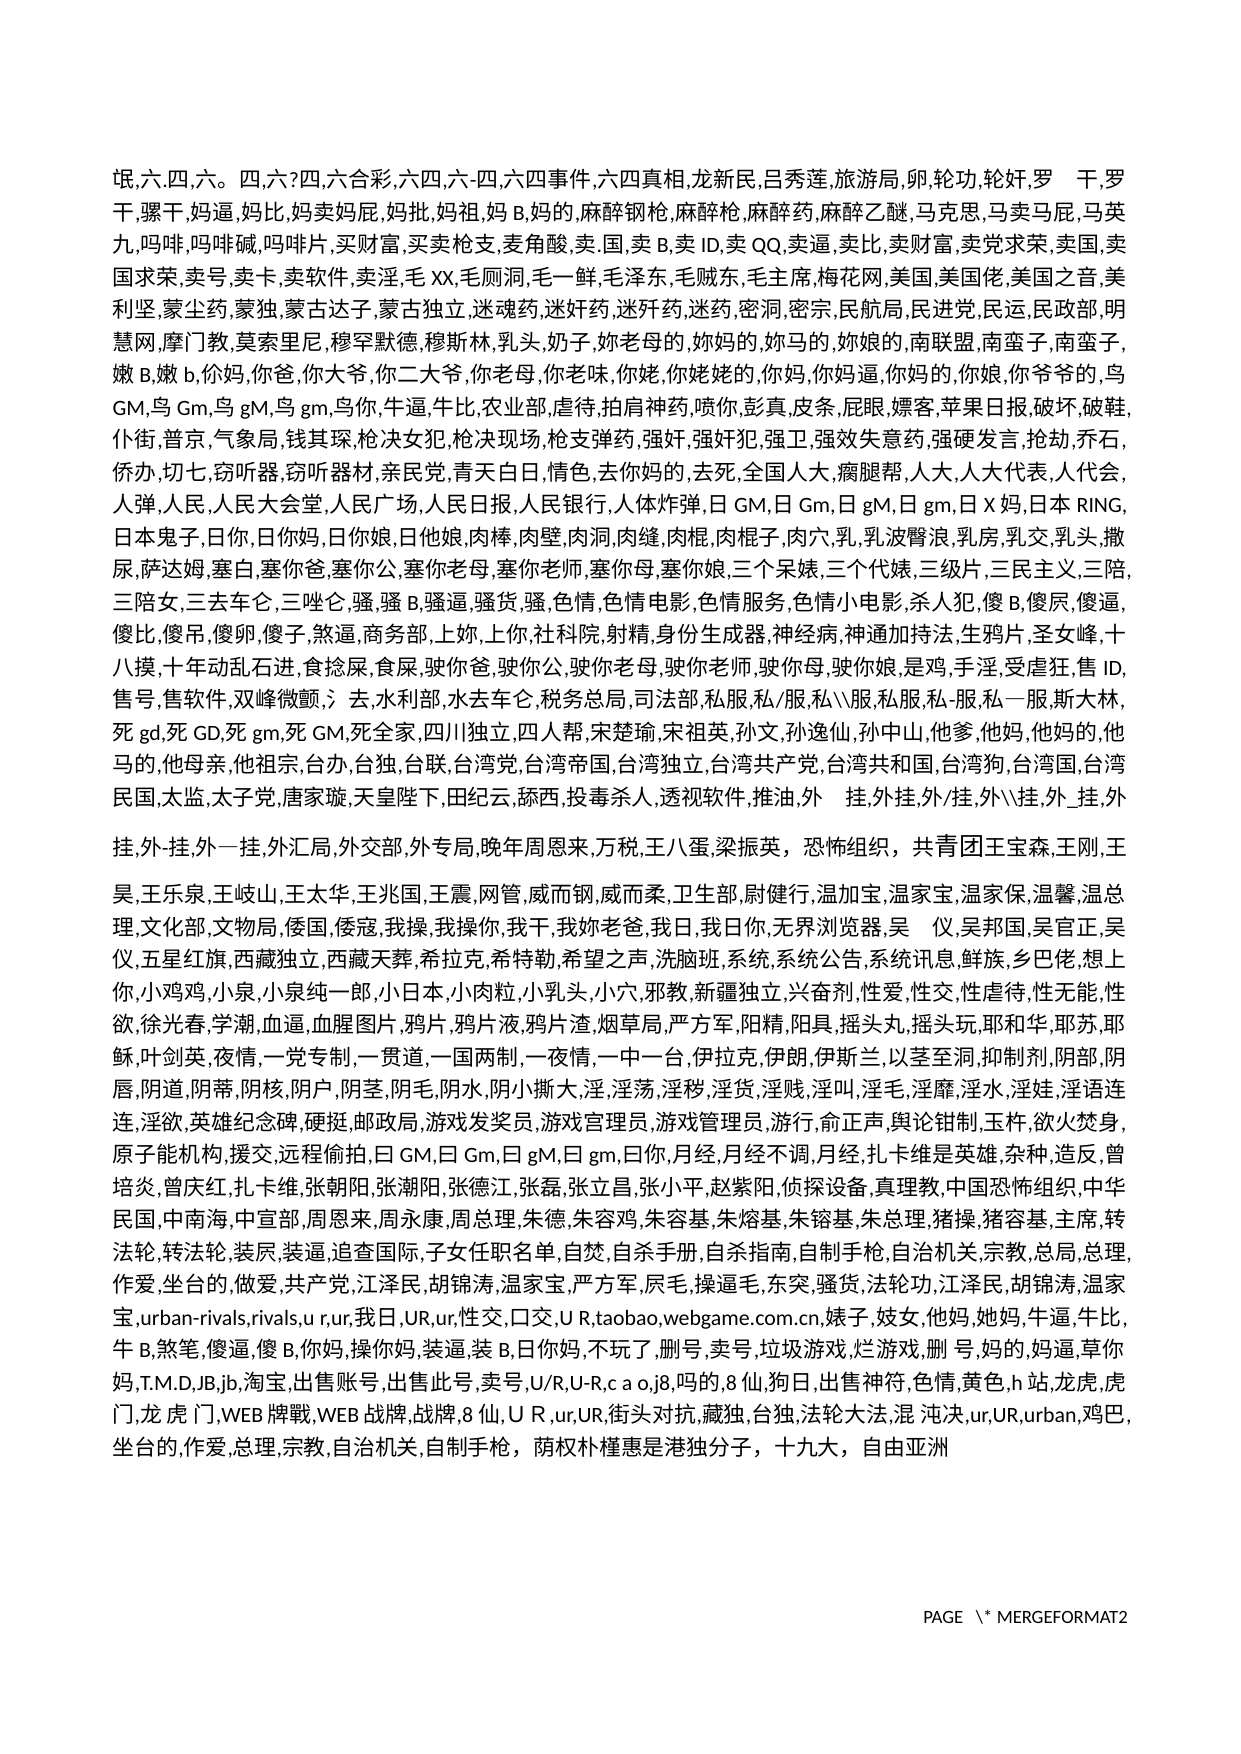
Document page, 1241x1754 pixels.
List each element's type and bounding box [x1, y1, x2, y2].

text [112, 162, 1128, 1462]
